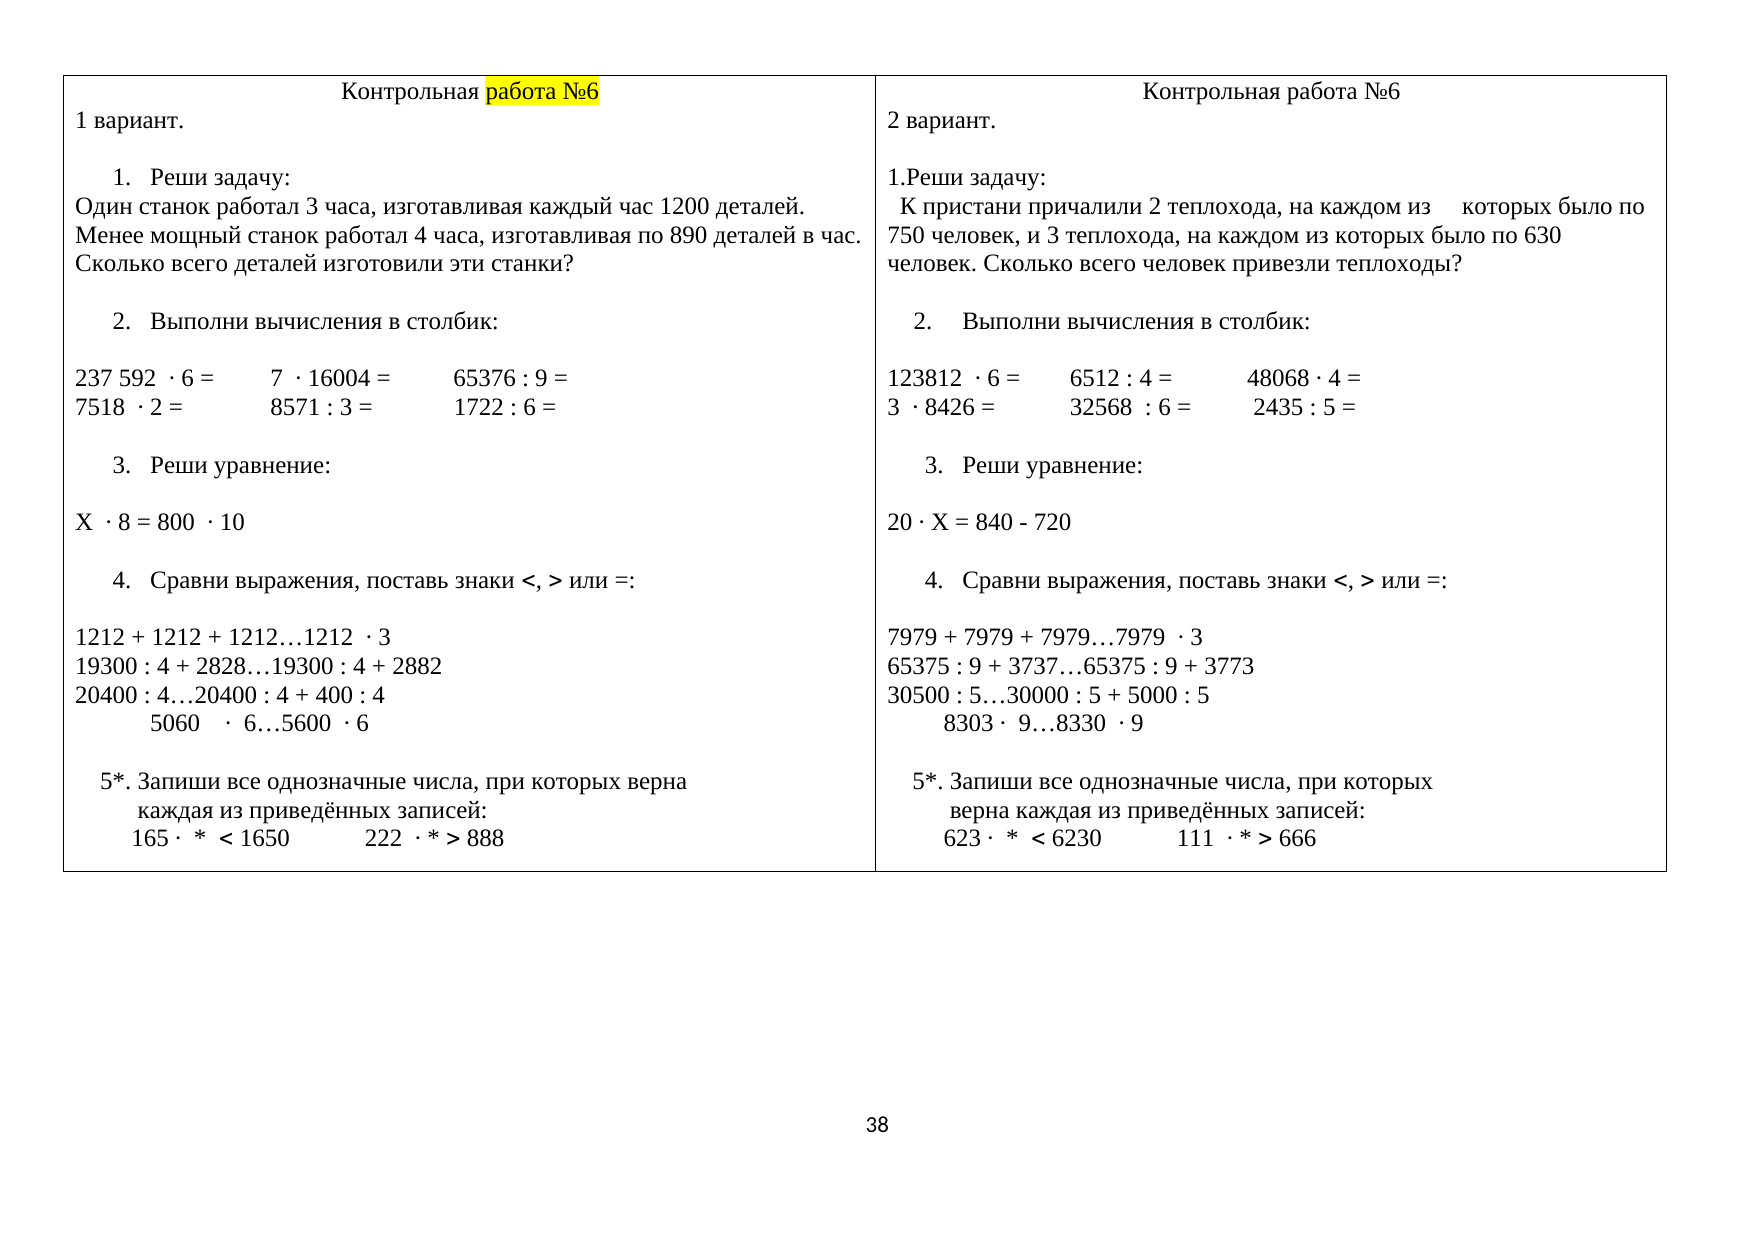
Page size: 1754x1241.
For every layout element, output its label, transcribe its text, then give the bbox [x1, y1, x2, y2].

table_cell Контрольная работа №6 2 вариант. 1.Реши задачу: К пристани причалили 2 теплохода, на каждом из которых было по 750 человек, и 3 теплохода, на каждом из которых было по 630 человек. Сколько всего человек привезли теплоходы? Выполни вычисления в столбик: 123812 ∙ 6 = 6512 : 4 = 48068 ∙ 4 = 3 ∙ 8426 = 32568 : 6 = 2435 : 5 = Реши уравнение: 20 ∙ Х = 840 - 720 Сравни выражения, поставь знаки , или =: 7979 + 7979 + 7979…7979 ∙ 3 65375 : 9 + 3737…65375 : 9 + 3773 30500 : 5…30000 : 5 + 5000 : 5 8303 ∙ 9…8330 ∙ 9 5*. Запиши все однозначные числа, при которых верна каждая из приведённых записей: 623 ∙ * 6230 111 ∙ * 666 [876, 76, 1666, 871]
table_cell Контрольная работа №6 1 вариант. Реши задачу: Один станок работал 3 часа, изготавливая каждый час 1200 деталей. Менее мощный станок работал 4 часа, изготавливая по 890 деталей в час. Сколько всего деталей изготовили эти станки? Выполни вычисления в столбик: 237 592 ∙ 6 = 7 ∙ 16004 = 65376 : 9 = 7518 ∙ 2 = 8571 : 3 = 1722 : 6 = Реши уравнение: Х ∙ 8 = 800 ∙ 10 Сравни выражения, поставь знаки , или =: 1212 + 1212 + 1212…1212 ∙ 3 19300 : 4 + 2828…19300 : 4 + 2882 20400 : 4…20400 : 4 + 400 : 4 ∙ 6…5600 ∙ 6 5*. Запиши все однозначные числа, при которых верна каждая из приведённых записей: 165 ∙ * 1650 222 ∙ * 888 [64, 76, 875, 871]
